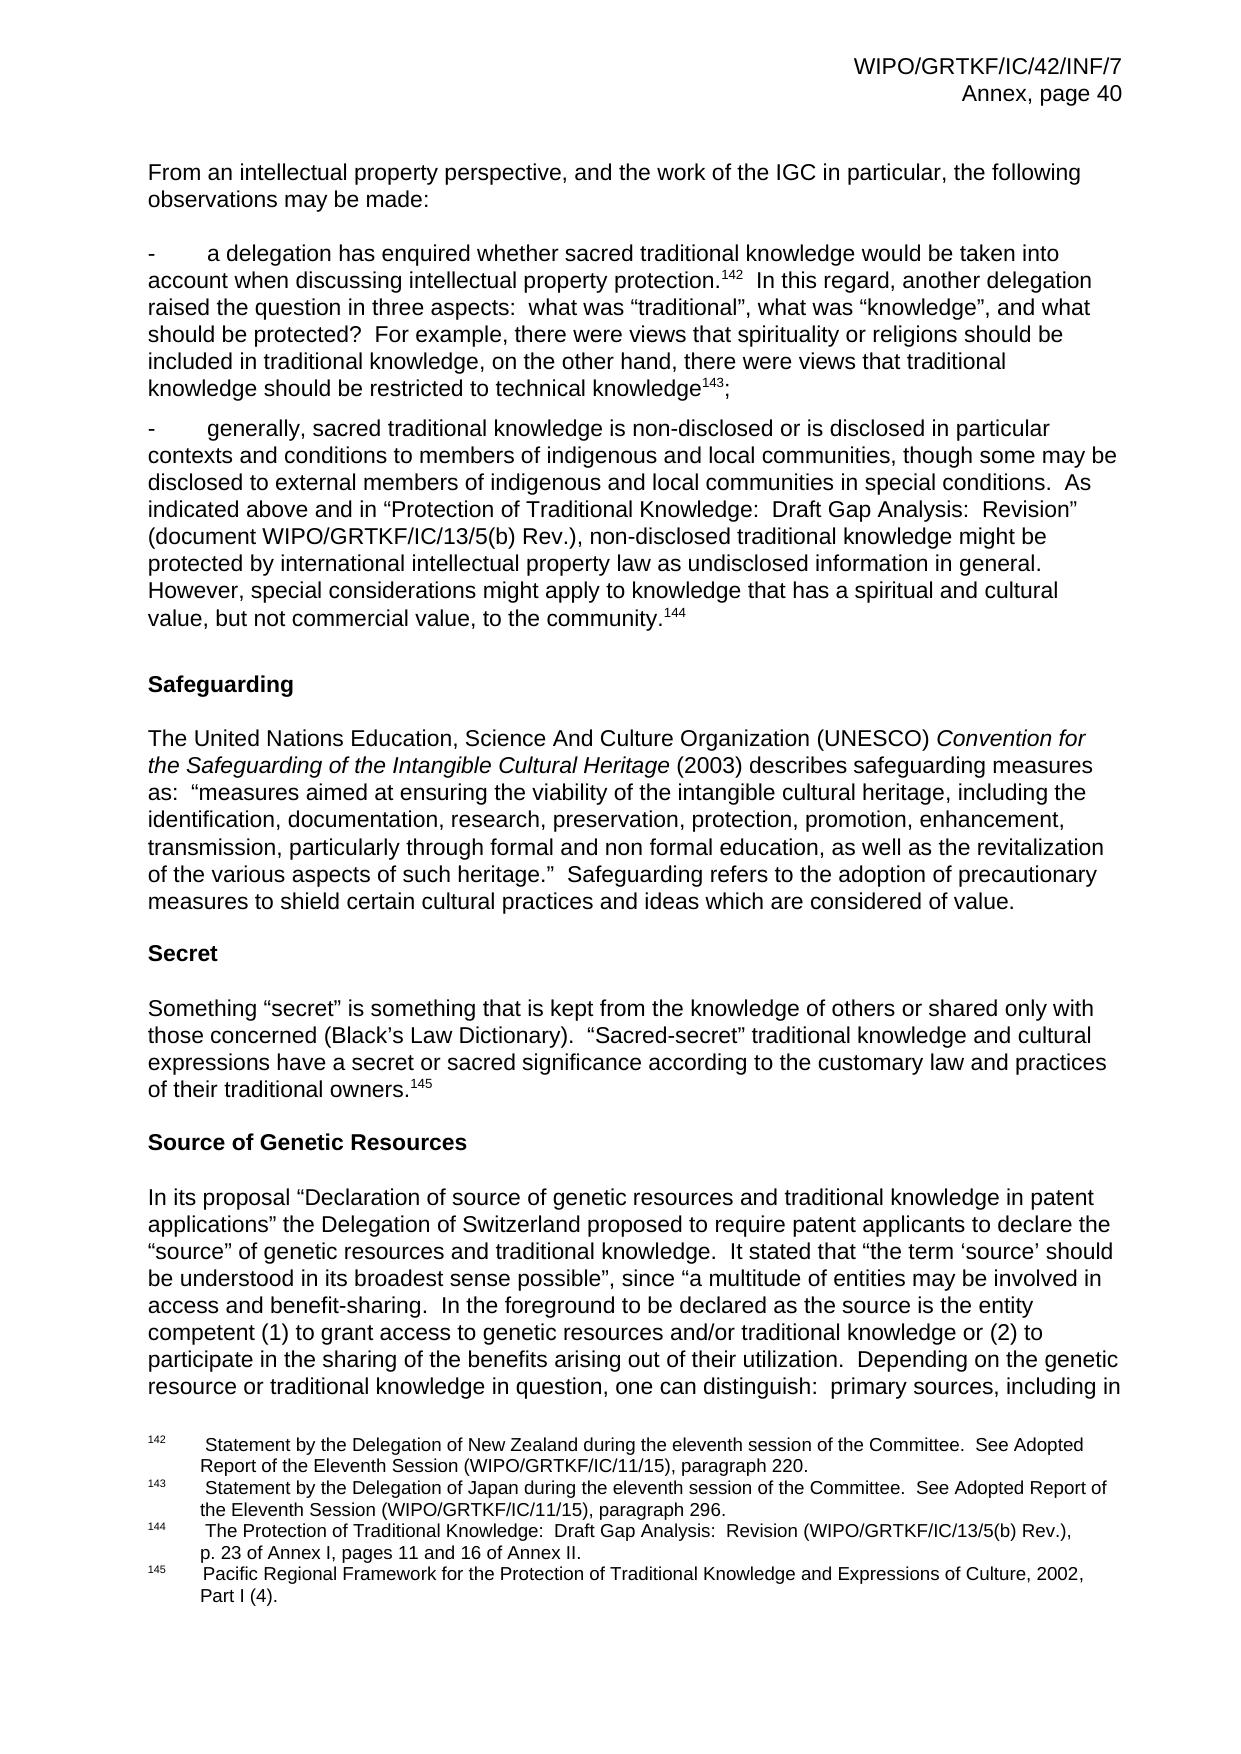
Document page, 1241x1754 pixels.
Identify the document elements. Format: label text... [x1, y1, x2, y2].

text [148, 1183, 1122, 1399]
list generally, sacred traditional knowledge is non-disclosed or is disclosed in particular contexts and conditions to members of indigenous and local communities, though some may be disclosed to external members of indigenous and local communities in special conditions. As indicated above and in “Protection of Traditional Knowledge: Draft Gap Analysis: Revision” (document WIPO/GRTKF/IC/13/5(b) Rev.), non-disclosed traditional knowledge might be protected by international intellectual property law as undisclosed information in general. However, special considerations might apply to knowledge that has a spiritual and cultural value, but not commercial value, to the community. [148, 415, 1122, 631]
text Something “secret” is something that is kept from the knowledge of others or shared only with those concerned (Black’s Law Dictionary). “Sacred-secret” traditional knowledge and cultural expressions have a secret or sacred significance according to the customary law and practices of their traditional owners. [148, 994, 1122, 1102]
list a delegation has enquired whether sacred traditional knowledge would be taken into account when discussing intellectual property protection. In this regard, another delegation raised the question in three aspects: what was “traditional”, what was “knowledge”, and what should be protected? For example, there were views that spirituality or religions should be included in traditional knowledge, on the other hand, there were views that traditional knowledge should be restricted to technical knowledge; [148, 240, 1122, 402]
text The United Nations Education, Science And Culture Organization (UNESCO) Convention for the Safeguarding of the Intangible Cultural Heritage (2003) describes safeguarding measures as: “measures aimed at ensuring the viability of the intangible cultural heritage, including the identification, documentation, research, preservation, protection, promotion, enhancement, transmission, particularly through formal and non formal education, as well as the revitalization of the various aspects of such heritage.” Safeguarding refers to the adoption of precautionary measures to shield certain cultural practices and ideas which are considered of value. [148, 724, 1122, 914]
subtitle Source of Genetic Resources [148, 1129, 1122, 1156]
subtitle Safeguarding [148, 671, 1122, 697]
subtitle Secret [148, 940, 1122, 967]
text From an intellectual property perspective, and the work of the IGC in particular, the following observations may be made: [148, 158, 1122, 213]
